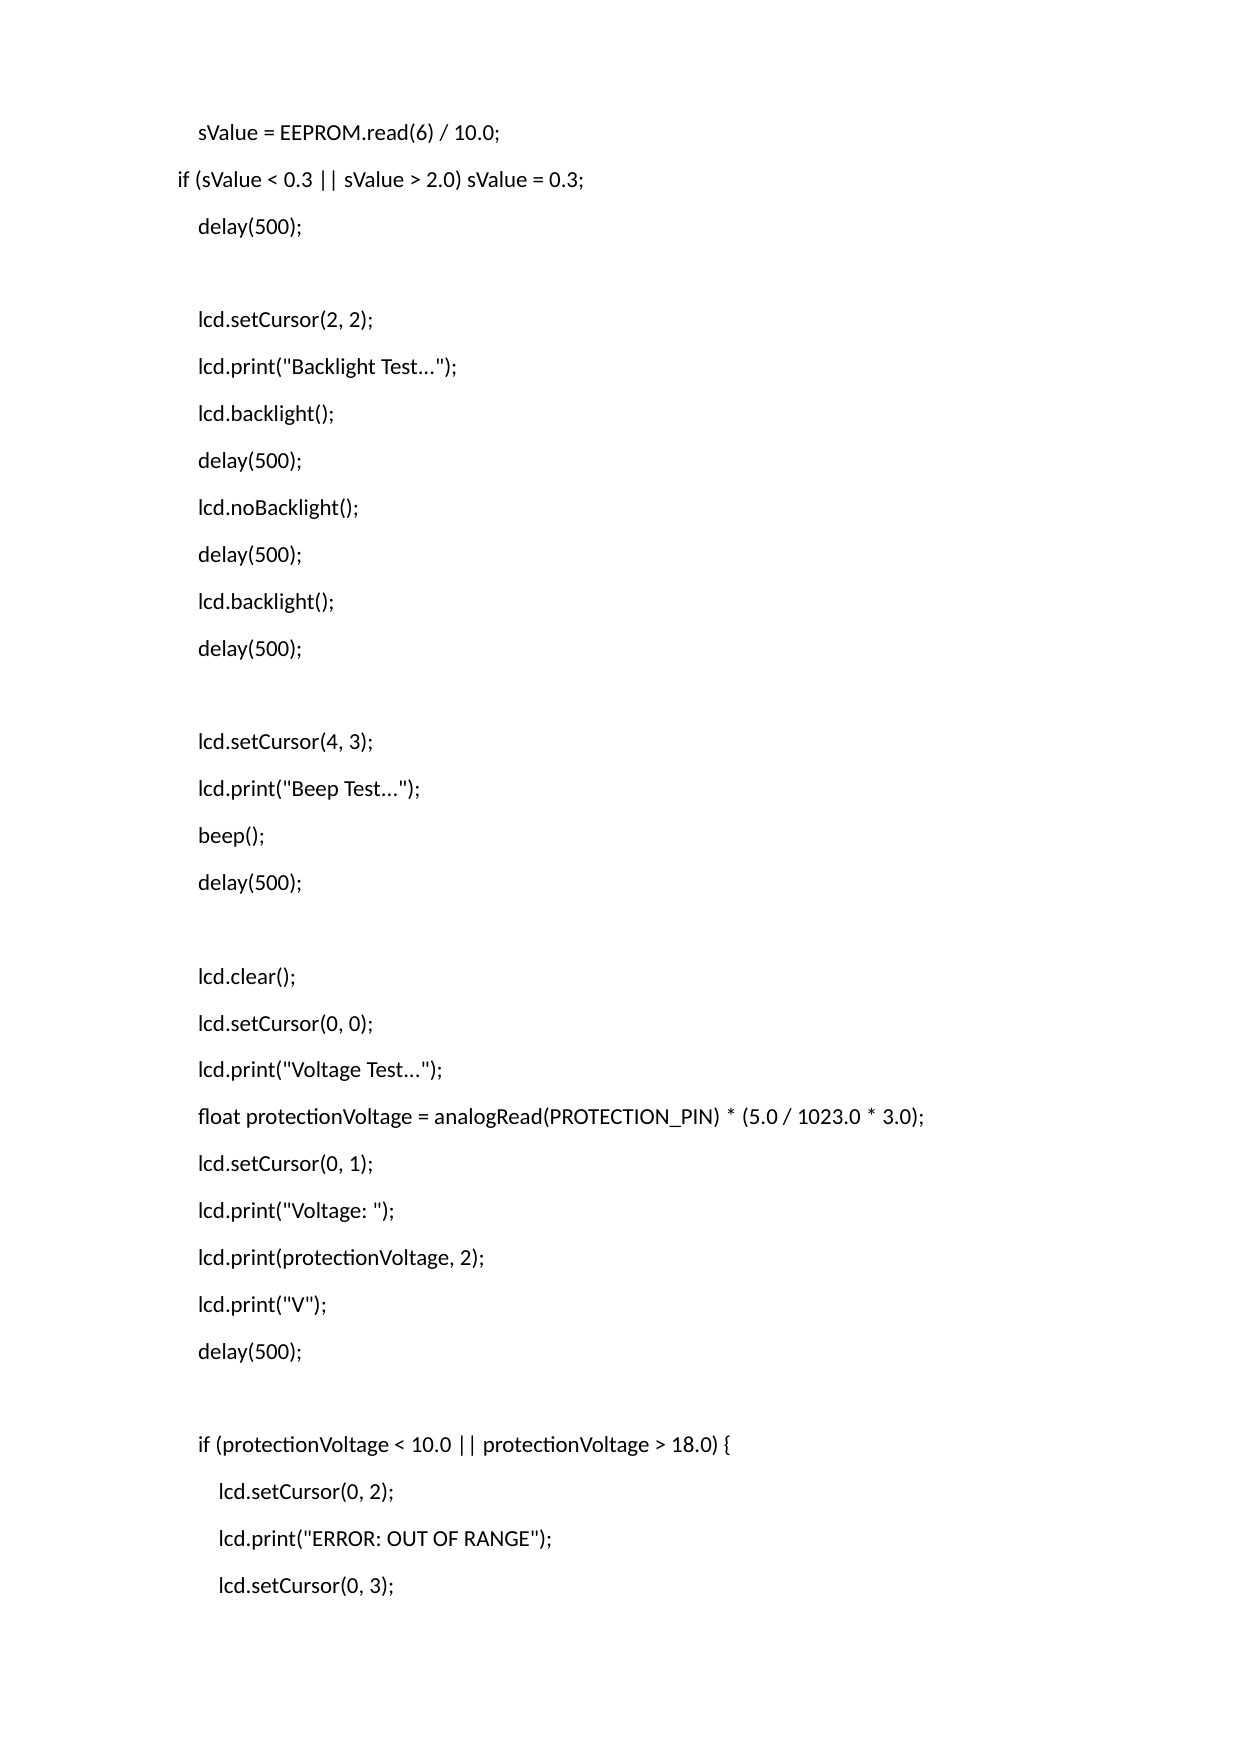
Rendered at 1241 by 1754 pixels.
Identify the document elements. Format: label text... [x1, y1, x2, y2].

text lcd.setCursor(0, 0); [177, 1009, 1152, 1037]
text lcd.noBacklight(); [177, 493, 1152, 521]
text delay(500); [177, 212, 1152, 240]
text delay(500); [177, 540, 1152, 568]
text lcd.print("Voltage: "); [177, 1196, 1152, 1224]
text lcd.print("ERROR: OUT OF RANGE"); [177, 1524, 1152, 1552]
text lcd.backlight(); [177, 587, 1152, 615]
text lcd.setCursor(4, 3); [177, 727, 1152, 756]
text lcd.print("Voltage Test..."); [177, 1056, 1152, 1084]
text beep(); [177, 821, 1152, 849]
text lcd.print("Beep Test..."); [177, 774, 1152, 802]
text delay(500); [177, 868, 1152, 896]
text lcd.setCursor(2, 2); [177, 306, 1152, 334]
text lcd.clear(); [177, 962, 1152, 990]
text float protectionVoltage = analogRead(PROTECTION_PIN) * (5.0 / 1023.0 * 3.0); [177, 1102, 1152, 1131]
text lcd.print("Backlight Test..."); [177, 352, 1152, 381]
text lcd.setCursor(0, 3); [177, 1571, 1152, 1599]
text sValue = EEPROM.read(6) / 10.0; [177, 118, 1152, 146]
text if (sValue < 0.3 || sValue > 2.0) sValue = 0.3; [177, 165, 1152, 193]
text delay(500); [177, 446, 1152, 474]
text lcd.backlight(); [177, 399, 1152, 427]
text if (protectionVoltage < 10.0 || protectionVoltage > 18.0) { [177, 1431, 1152, 1459]
text lcd.setCursor(0, 1); [177, 1149, 1152, 1177]
text lcd.print("V"); [177, 1290, 1152, 1318]
text lcd.setCursor(0, 2); [177, 1477, 1152, 1506]
text lcd.print(protectionVoltage, 2); [177, 1243, 1152, 1271]
text delay(500); [177, 1337, 1152, 1365]
text delay(500); [177, 634, 1152, 662]
